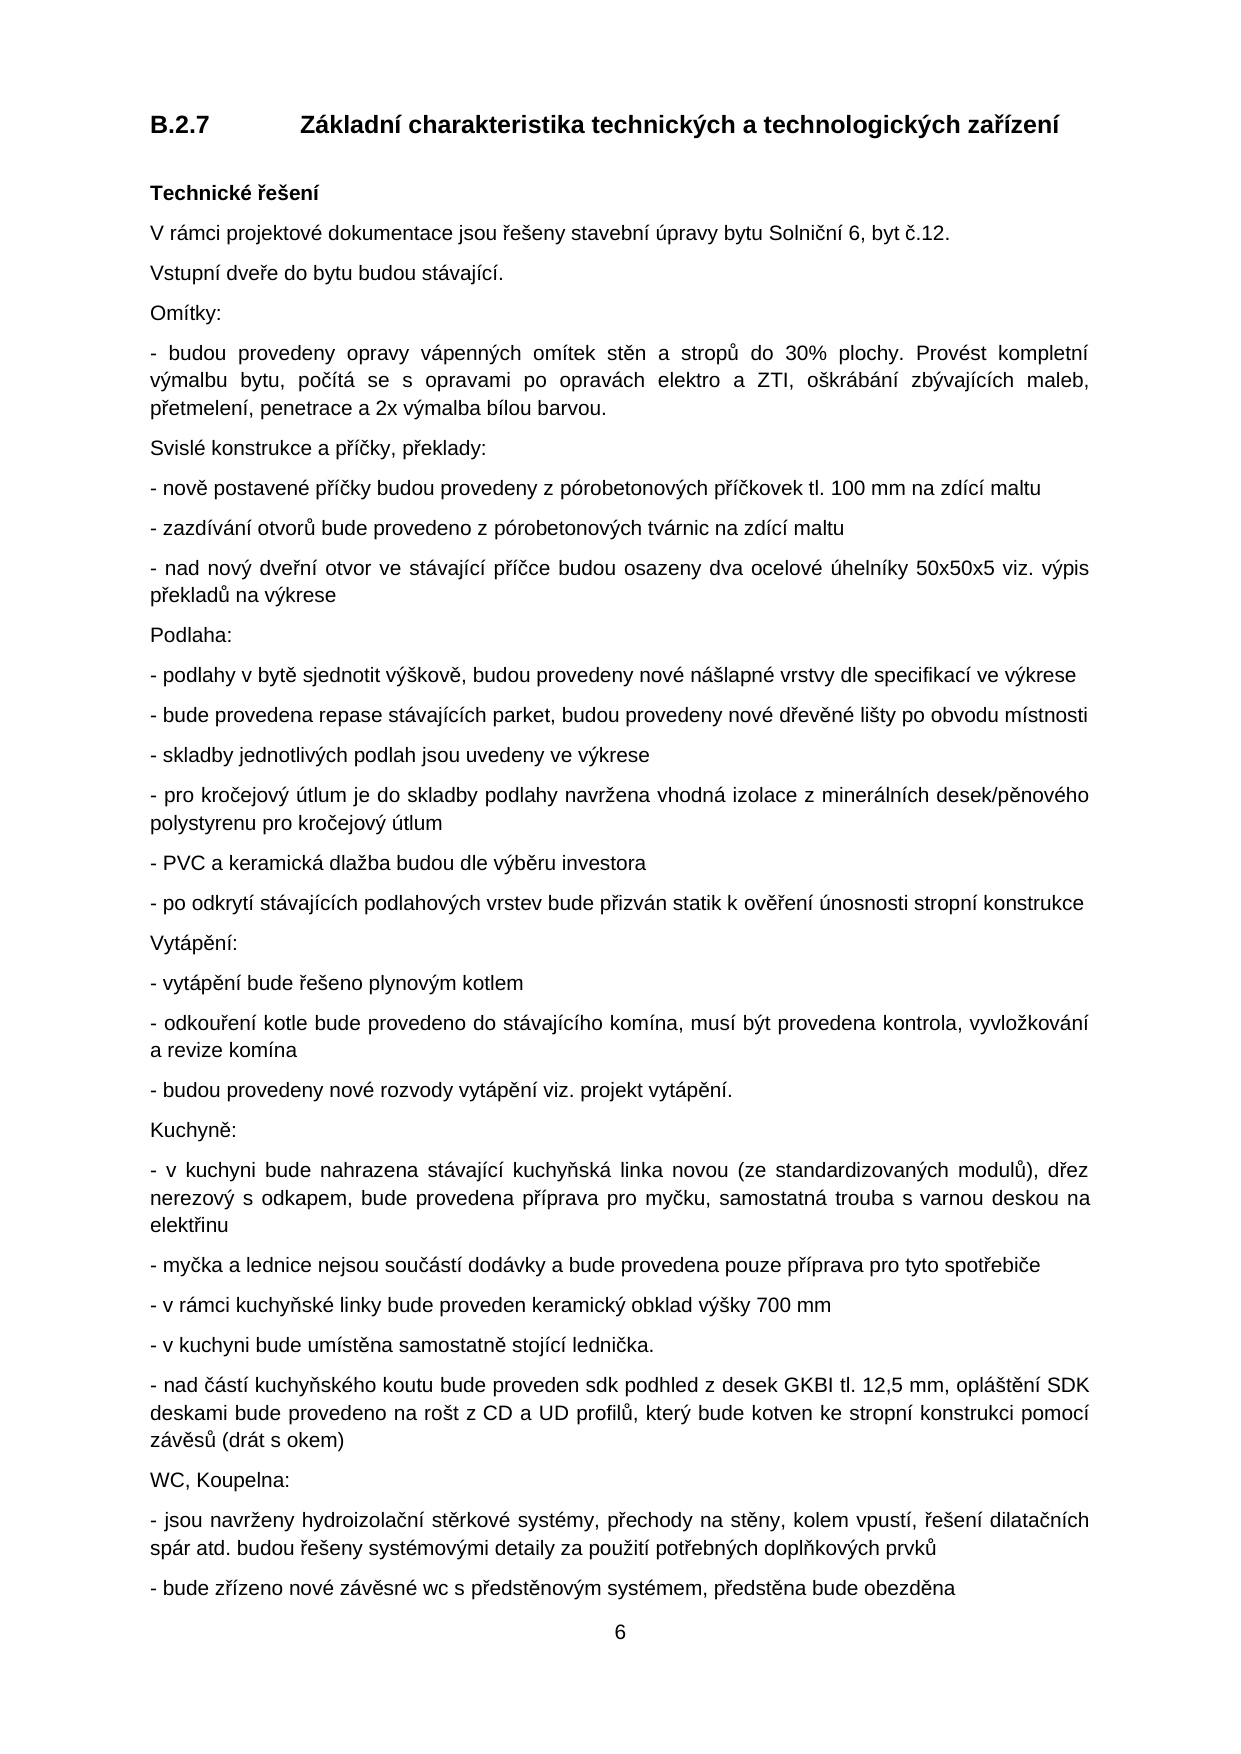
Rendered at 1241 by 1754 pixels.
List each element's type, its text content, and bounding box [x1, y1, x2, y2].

text Podlaha: [150, 623, 1090, 647]
text - myčka a lednice nejsou součástí dodávky a bude provedena pouze příprava pro tyto spotřebiče [150, 1253, 1090, 1277]
text - podlahy v bytě sjednotit výškově, budou provedeny nové nášlapné vrstvy dle specifikací ve výkrese [150, 663, 1090, 687]
text - jsou navrženy hydroizolační stěrkové systémy, přechody na stěny, kolem vpustí, řešení dilatačních spár atd. budou řešeny systémovými detaily za použití potřebných doplňkových prvků [150, 1508, 1090, 1559]
text - odkouření kotle bude provedeno do stávajícího komína, musí být provedena kontrola, vyvložkování a revize komína [150, 1010, 1090, 1062]
text - budou provedeny nové rozvody vytápění viz. projekt vytápění. [150, 1078, 1090, 1102]
text - zazdívání otvorů bude provedeno z pórobetonových tvárnic na zdící maltu [150, 515, 1090, 539]
text - nad částí kuchyňského koutu bude proveden sdk podhled z desek GKBI tl. 12,5 mm, opláštění SDK deskami bude provedeno na rošt z CD a UD profilů, který bude kotven ke stropní konstrukci pomocí závěsů (drát s okem) [150, 1373, 1090, 1452]
text - v rámci kuchyňské linky bude proveden keramický obklad výšky 700 mm [150, 1293, 1090, 1317]
text Omítky: [150, 300, 1090, 324]
text - bude zřízeno nové závěsné wc s předstěnovým systémem, předstěna bude obezděna [150, 1575, 1090, 1599]
text Kuchyně: [150, 1118, 1090, 1142]
text - v kuchyni bude nahrazena stávající kuchyňská linka novou (ze standardizovaných modulů), dřez nerezový s odkapem, bude provedena příprava pro myčku, samostatná trouba s varnou deskou na elektřinu [150, 1158, 1090, 1237]
text - nově postavené příčky budou provedeny z pórobetonových příčkovek tl. 100 mm na zdící maltu [150, 475, 1090, 499]
text - po odkrytí stávajících podlahových vrstev bude přizván statik k ověření únosnosti stropní konstrukce [150, 890, 1090, 914]
text Vytápění: [150, 930, 1090, 954]
text Technické řešení [150, 180, 1090, 204]
text WC, Koupelna: [150, 1468, 1090, 1492]
text - PVC a keramická dlažba budou dle výběru investora [150, 850, 1090, 874]
text Svislé konstrukce a příčky, překlady: [150, 435, 1090, 459]
text - vytápění bude řešeno plynovým kotlem [150, 970, 1090, 994]
text - v kuchyni bude umístěna samostatně stojící lednička. [150, 1333, 1090, 1357]
text V rámci projektové dokumentace jsou řešeny stavební úpravy bytu Solniční 6, byt č.12. [150, 220, 1090, 244]
text - pro kročejový útlum je do skladby podlahy navržena vhodná izolace z minerálních desek/pěnového polystyrenu pro kročejový útlum [150, 783, 1090, 834]
text - skladby jednotlivých podlah jsou uvedeny ve výkrese [150, 743, 1090, 767]
text - nad nový dveřní otvor ve stávající příčce budou osazeny dva ocelové úhelníky 50x50x5 viz. výpis překladů na výkrese [150, 555, 1090, 607]
text B.2.7 Základní charakteristika technických a technologických zařízení [150, 110, 1090, 139]
text Vstupní dveře do bytu budou stávající. [150, 260, 1090, 284]
text - bude provedena repase stávajících parket, budou provedeny nové dřevěné lišty po obvodu místnosti [150, 703, 1090, 727]
text - budou provedeny opravy vápenných omítek stěn a stropů do 30% plochy. Provést kompletní výmalbu bytu, počítá se s opravami po opravách elektro a ZTI, oškrábání zbývajících maleb, přetmelení, penetrace a 2x výmalba bílou barvou. [150, 340, 1090, 419]
